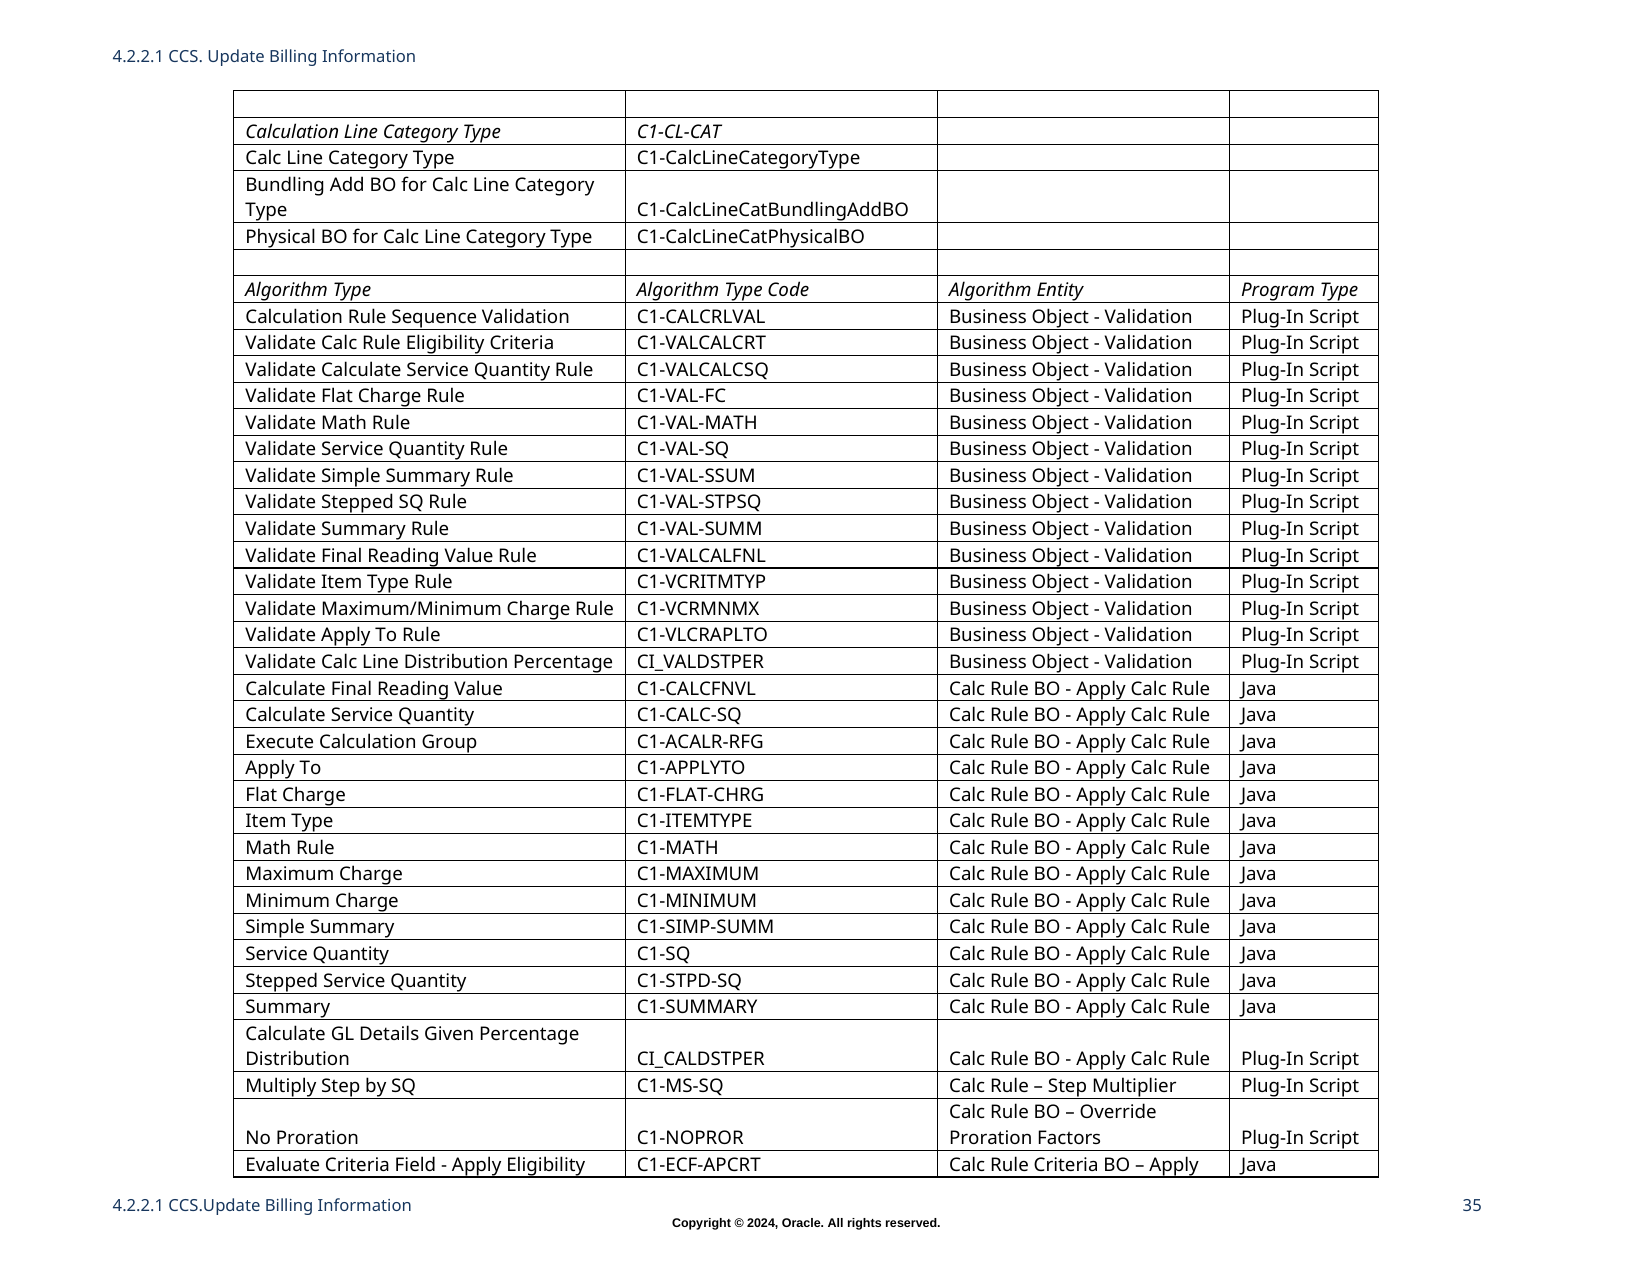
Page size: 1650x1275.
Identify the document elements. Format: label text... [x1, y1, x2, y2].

table_cell [626, 91, 937, 117]
table_cell Calculation Rule Sequence Validation [234, 303, 625, 328]
table_cell Minimum Charge [234, 887, 625, 913]
table_cell Plug-In Script [1230, 515, 1378, 541]
table_cell [938, 250, 1229, 275]
table_cell Validate Calc Line Distribution Percentage [234, 648, 625, 674]
table_cell Calc Rule BO - Apply Calc Rule [938, 967, 1229, 992]
table_cell Algorithm Type [234, 276, 625, 302]
table_cell C1-CL-CAT [626, 118, 937, 143]
table_cell Java [1230, 1151, 1378, 1176]
table_cell Program Type [1230, 276, 1378, 302]
table_cell Validate Final Reading Value Rule [234, 542, 625, 567]
table_cell [234, 91, 625, 117]
table_cell C1-CALC-SQ [626, 701, 937, 727]
table_cell Apply To [234, 755, 625, 780]
table_cell Plug-In Script [1230, 462, 1378, 488]
table_cell C1-MAXIMUM [626, 861, 937, 886]
table_cell Java [1230, 994, 1378, 1019]
table_cell C1-VCRMNMX [626, 595, 937, 621]
table_cell Plug-In Script [1230, 489, 1378, 514]
table_cell Plug-In Script [1230, 622, 1378, 647]
table_cell Validate Calculate Service Quantity Rule [234, 356, 625, 382]
table_cell C1-VLCRAPLTO [626, 622, 937, 647]
table_cell Maximum Charge [234, 861, 625, 886]
table_cell C1-SUMMARY [626, 994, 937, 1019]
table_cell Plug-In Script [1230, 356, 1378, 382]
table_cell Java [1230, 861, 1378, 886]
table_cell C1-CALCFNVL [626, 675, 937, 700]
table_cell Calculate GL Details Given Percentage Distribution [234, 1020, 625, 1071]
table_cell Validate Item Type Rule [234, 569, 625, 594]
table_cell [938, 1151, 1229, 1176]
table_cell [234, 1151, 625, 1176]
table_cell Java [1230, 728, 1378, 753]
table_cell C1-MATH [626, 834, 937, 860]
table_cell Calc Rule BO - Apply Calc Rule [938, 781, 1229, 807]
table_cell Validate Math Rule [234, 409, 625, 435]
table_cell [938, 145, 1229, 170]
table_cell Plug-In Script [1230, 436, 1378, 461]
table_cell Business Object - Validation [938, 622, 1229, 647]
table_cell Java [1230, 940, 1378, 966]
table_cell [938, 91, 1229, 117]
table_cell Calc Rule BO - Apply Calc Rule [938, 728, 1229, 753]
table_cell Plug-In Script [1230, 383, 1378, 408]
table_cell [1230, 91, 1378, 117]
table_cell Plug-In Script [1230, 330, 1378, 355]
table_cell [626, 250, 937, 275]
table_cell Calculate Final Reading Value [234, 675, 625, 700]
table_cell Validate Maximum/Minimum Charge Rule [234, 595, 625, 621]
table_cell C1-MINIMUM [626, 887, 937, 913]
table_cell Simple Summary [234, 914, 625, 939]
table_cell [1230, 223, 1378, 249]
table_cell Java [1230, 701, 1378, 727]
table_cell [1230, 171, 1378, 222]
table_cell [1230, 145, 1378, 170]
table_cell C1-ITEMTYPE [626, 808, 937, 833]
table_cell Java [1230, 808, 1378, 833]
table_cell Business Object - Validation [938, 595, 1229, 621]
table_cell C1-VAL-SQ [626, 436, 937, 461]
table_cell Execute Calculation Group [234, 728, 625, 753]
table_cell Business Object - Validation [938, 303, 1229, 328]
table_cell Business Object - Validation [938, 409, 1229, 435]
table_cell [234, 250, 625, 275]
table_cell C1-SIMP-SUMM [626, 914, 937, 939]
table_cell C1-VAL-SUMM [626, 515, 937, 541]
table_cell Plug-In Script [1230, 1099, 1378, 1150]
table_cell Summary [234, 994, 625, 1019]
table_cell Stepped Service Quantity [234, 967, 625, 992]
table_cell Calc Rule BO - Apply Calc Rule [938, 808, 1229, 833]
table_cell Plug-In Script [1230, 542, 1378, 567]
table_cell Service Quantity [234, 940, 625, 966]
table_cell Java [1230, 755, 1378, 780]
table_cell C1-ACALR-RFG [626, 728, 937, 753]
table_cell Calc Rule BO - Apply Calc Rule [938, 834, 1229, 860]
table_cell Plug-In Script [1230, 1072, 1378, 1098]
table_cell Validate Calc Rule Eligibility Criteria [234, 330, 625, 355]
table_cell Java [1230, 675, 1378, 700]
table_cell Calc Rule BO - Apply Calc Rule [938, 701, 1229, 727]
table_cell Validate Apply To Rule [234, 622, 625, 647]
table_cell C1-VALCALCSQ [626, 356, 937, 382]
table_cell C1-CalcLineCatPhysicalBO [626, 223, 937, 249]
table_cell [938, 223, 1229, 249]
table_cell C1-VAL-STPSQ [626, 489, 937, 514]
table_cell Calc Rule BO - Apply Calc Rule [938, 861, 1229, 886]
table_cell Calc Rule BO - Apply Calc Rule [938, 994, 1229, 1019]
table_cell C1-STPD-SQ [626, 967, 937, 992]
table_cell C1-CalcLineCatBundlingAddBO [626, 171, 937, 222]
table_cell Calculate Service Quantity [234, 701, 625, 727]
table_cell Validate Simple Summary Rule [234, 462, 625, 488]
table_cell Plug-In Script [1230, 595, 1378, 621]
table_cell Java [1230, 781, 1378, 807]
table_cell Bundling Add BO for Calc Line Category Type [234, 171, 625, 222]
table_cell CI_CALDSTPER [626, 1020, 937, 1071]
table_cell C1-VALCALCRT [626, 330, 937, 355]
table_cell C1-CalcLineCategoryType [626, 145, 937, 170]
table_cell Validate Stepped SQ Rule [234, 489, 625, 514]
table_cell Calc Rule BO - Apply Calc Rule [938, 755, 1229, 780]
table_cell Business Object - Validation [938, 489, 1229, 514]
table_cell Calc Rule BO – Override Proration Factors [938, 1099, 1229, 1150]
table_cell Calc Rule – Step Multiplier [938, 1072, 1229, 1098]
table_cell C1-MS-SQ [626, 1072, 937, 1098]
table_cell C1-ECF-APCRT [626, 1151, 937, 1176]
table_cell Business Object - Validation [938, 569, 1229, 594]
table_cell Business Object - Validation [938, 515, 1229, 541]
table_cell Business Object - Validation [938, 462, 1229, 488]
table_cell Validate Flat Charge Rule [234, 383, 625, 408]
table_cell C1-VAL-FC [626, 383, 937, 408]
table_cell Validate Summary Rule [234, 515, 625, 541]
table_cell C1-VAL-MATH [626, 409, 937, 435]
table_cell No Proration [234, 1099, 625, 1150]
table_cell Calculation Line Category Type [234, 118, 625, 143]
table_cell Math Rule [234, 834, 625, 860]
table_cell [938, 118, 1229, 143]
table_cell Multiply Step by SQ [234, 1072, 625, 1098]
table_cell Flat Charge [234, 781, 625, 807]
table_cell Validate Service Quantity Rule [234, 436, 625, 461]
table_cell [1230, 250, 1378, 275]
table_cell [938, 171, 1229, 222]
table_cell Plug-In Script [1230, 1020, 1378, 1071]
table_cell Business Object - Validation [938, 542, 1229, 567]
table_cell Java [1230, 887, 1378, 913]
table_cell C1-APPLYTO [626, 755, 937, 780]
table_cell Algorithm Type Code [626, 276, 937, 302]
table_cell Plug-In Script [1230, 648, 1378, 674]
table_cell Business Object - Validation [938, 648, 1229, 674]
table_cell Plug-In Script [1230, 409, 1378, 435]
table_cell Calc Rule BO - Apply Calc Rule [938, 940, 1229, 966]
table_cell C1-FLAT-CHRG [626, 781, 937, 807]
table_cell C1-VCRITMTYP [626, 569, 937, 594]
table_cell Calc Rule BO - Apply Calc Rule [938, 1020, 1229, 1071]
table_cell Java [1230, 914, 1378, 939]
table_cell C1-SQ [626, 940, 937, 966]
table_cell Calc Line Category Type [234, 145, 625, 170]
table_cell CI_VALDSTPER [626, 648, 937, 674]
table_cell Plug-In Script [1230, 569, 1378, 594]
table_cell Physical BO for Calc Line Category Type [234, 223, 625, 249]
table_cell Java [1230, 967, 1378, 992]
table_cell C1-VAL-SSUM [626, 462, 937, 488]
table_cell Algorithm Entity [938, 276, 1229, 302]
table_cell Business Object - Validation [938, 330, 1229, 355]
table_cell C1-CALCRLVAL [626, 303, 937, 328]
table_cell Business Object - Validation [938, 436, 1229, 461]
table_cell Business Object - Validation [938, 383, 1229, 408]
table_cell C1-NOPROR [626, 1099, 937, 1150]
table_cell Calc Rule BO - Apply Calc Rule [938, 887, 1229, 913]
table_cell Calc Rule BO - Apply Calc Rule [938, 675, 1229, 700]
table_cell [1230, 118, 1378, 143]
table_cell Calc Rule BO - Apply Calc Rule [938, 914, 1229, 939]
table_cell Item Type [234, 808, 625, 833]
table_cell Business Object - Validation [938, 356, 1229, 382]
table_cell Plug-In Script [1230, 303, 1378, 328]
table_cell Java [1230, 834, 1378, 860]
table_cell C1-VALCALFNL [626, 542, 937, 567]
